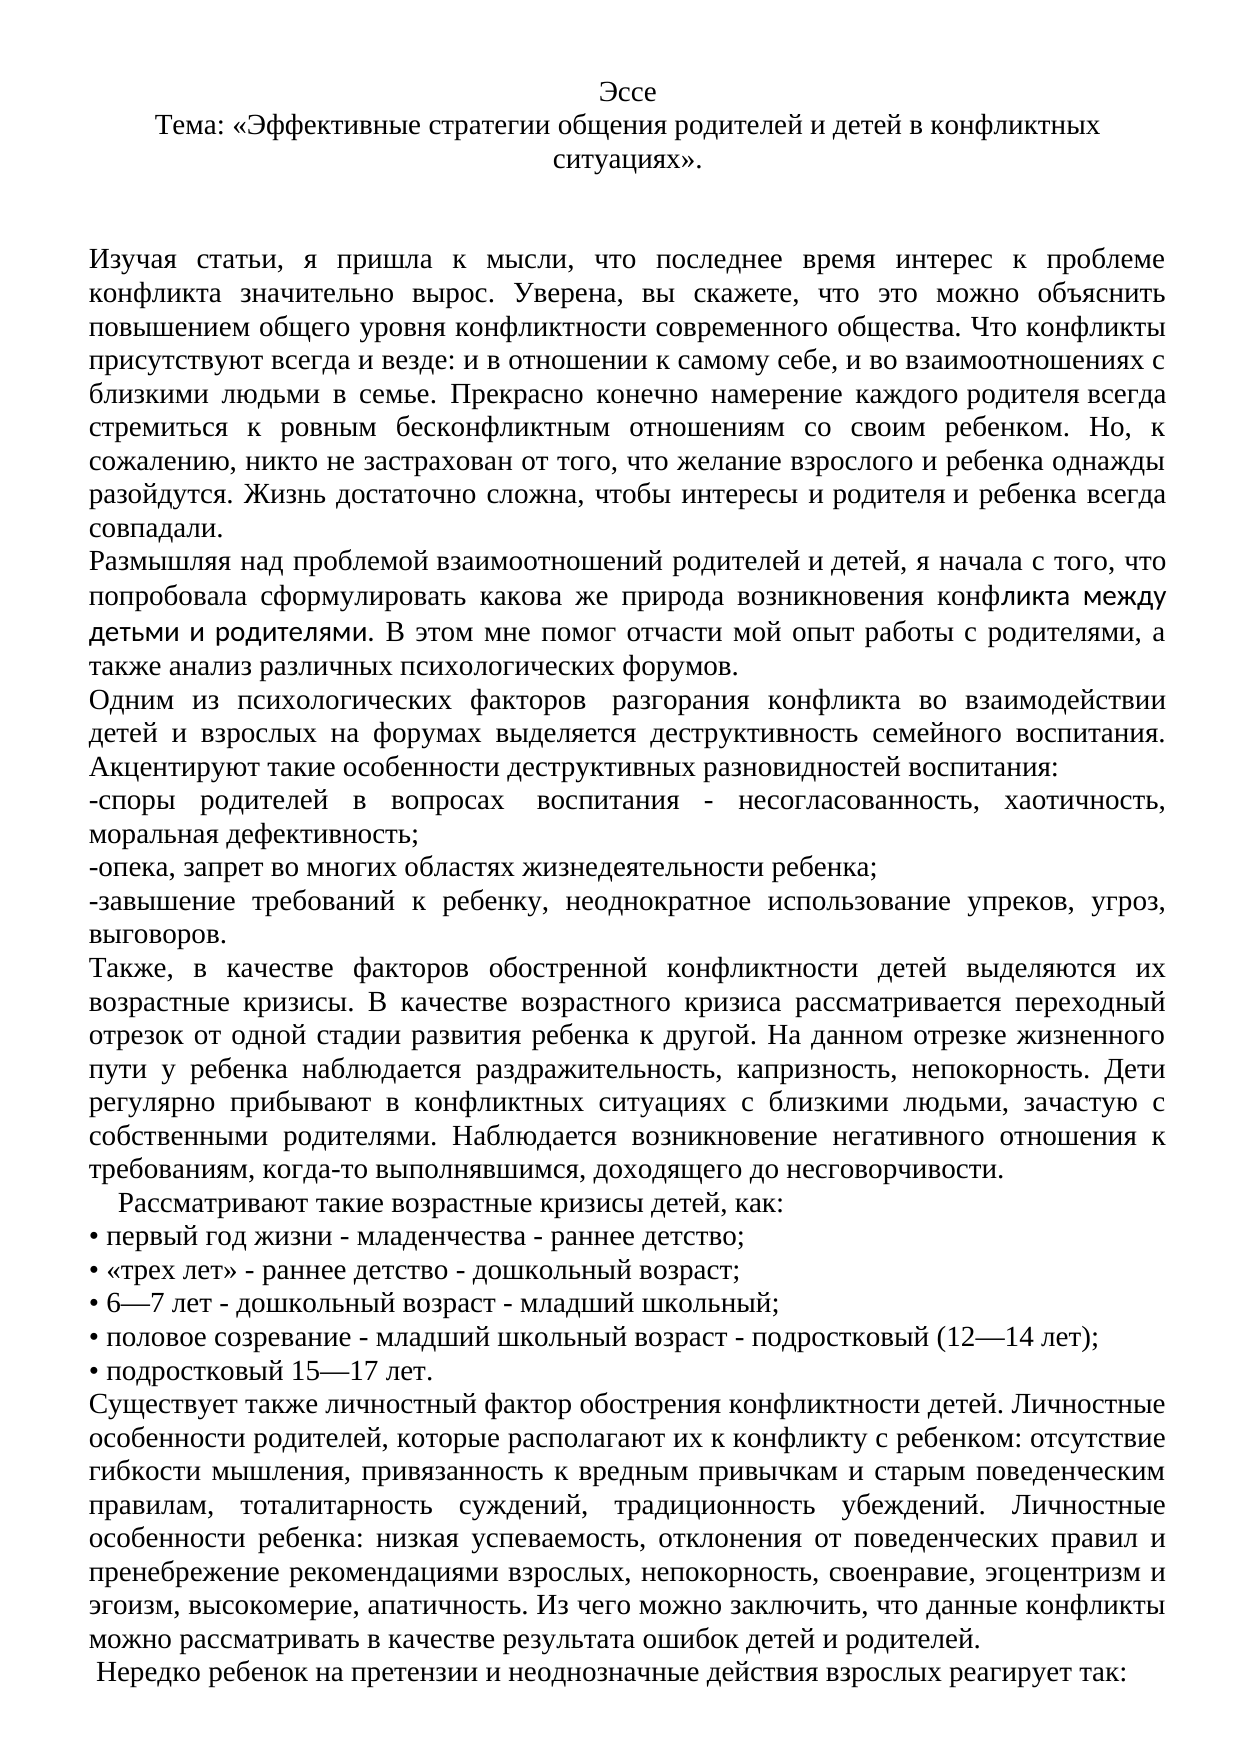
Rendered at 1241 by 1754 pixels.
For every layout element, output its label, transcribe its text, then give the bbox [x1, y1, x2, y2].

text Существует также личностный фактор обострения конфликтности детей. Личностные особенности родителей, которые располагают их к конфликту с ребенком: отсутствие гибкости мышления, привязанность к вредным привычкам и старым поведенческим правилам, тоталитарность суждений, традиционность убеждений. Личностные особенности ребенка: низкая успеваемость, отклонения от поведенческих правил и пренебрежение рекомендациями взрослых, непокорность, своенравие, эгоцентризм и эгоизм, высокомерие, апатичность. Из чего можно заключить, что данные конфликты можно рассматривать в качестве результата ошибок детей и родителей. [88, 1386, 1167, 1654]
text Изучая статьи, я пришла к мысли, что последнее время интерес к проблеме конфликта значительно вырос. Уверена, вы скажете, что это можно объяснить повышением общего уровня конфликтности современного общества. Что конфликты присутствуют всегда и везде: и в отношении к самому себе, и во взаимоотношениях с близкими людьми в семье. Прекрасно конечно намерение каждого родителя всегда стремиться к ровным бесконфликтным отношениям со своим ребенком. Но, к сожалению, никто не застрахован от того, что желание взрослого и ребенка однажды разойдутся. Жизнь достаточно сложна, чтобы интересы и родителя и ребенка всегда совпадали. [88, 242, 1167, 543]
text Нередко ребенок на претензии и неоднозначные действия взрослых реагирует так: [88, 1654, 1167, 1688]
text • 6—7 лет - дошкольный возраст - младший школьный; [88, 1286, 1167, 1319]
text Размышляя над проблемой взаимоотношений родителей и детей, я начала с того, что попробовала сформулировать какова же природа возникновения конфликта между детьми и родителями. В этом мне помог отчасти мой опыт работы с родителями, а также анализ различных психологических форумов. [88, 543, 1167, 682]
text -опека, запрет во многих областях жизнедеятельности ребенка; [88, 849, 1167, 883]
text Рассматривают такие возрастные кризисы детей, как: [88, 1185, 1167, 1218]
text • подростковый 15—17 лет. [88, 1353, 1167, 1386]
text • первый год жизни - младенчества - раннее детство; [88, 1218, 1167, 1252]
text Также, в качестве факторов обостренной конфликтности детей выделяются их возрастные кризисы. В качестве возрастного кризиса рассматривается переходный отрезок от одной стадии развития ребенка к другой. На данном отрезке жизненного пути у ребенка наблюдается раздражительность, капризность, непокорность. Дети регулярно прибывают в конфликтных ситуациях с близкими людьми, зачастую с собственными родителями. Наблюдается возникновение негативного отношения к требованиям, когда-то выполнявшимся, доходящего до несговорчивости. [88, 950, 1167, 1185]
text Тема: «Эффективные стратегии общения родителей и детей в конфликтных ситуациях». [88, 107, 1167, 174]
text • половое созревание - младший школьный возраст - подростковый (12—14 лет); [88, 1319, 1167, 1353]
text • «трех лет» - раннее детство - дошкольный возраст; [88, 1252, 1167, 1286]
text Эссе [88, 74, 1167, 107]
text -споры родителей в вопросах воспитания - несогласованность, хаотичность, моральная дефективность; [88, 782, 1167, 849]
text -завышение требований к ребенку, неоднократное использование упреков, угроз, выговоров. [88, 883, 1167, 950]
text Одним из психологических факторов разгорания конфликта во взаимодействии детей и взрослых на форумах выделяется деструктивность семейного воспитания. Акцентируют такие особенности деструктивных разновидностей воспитания: [88, 682, 1167, 782]
